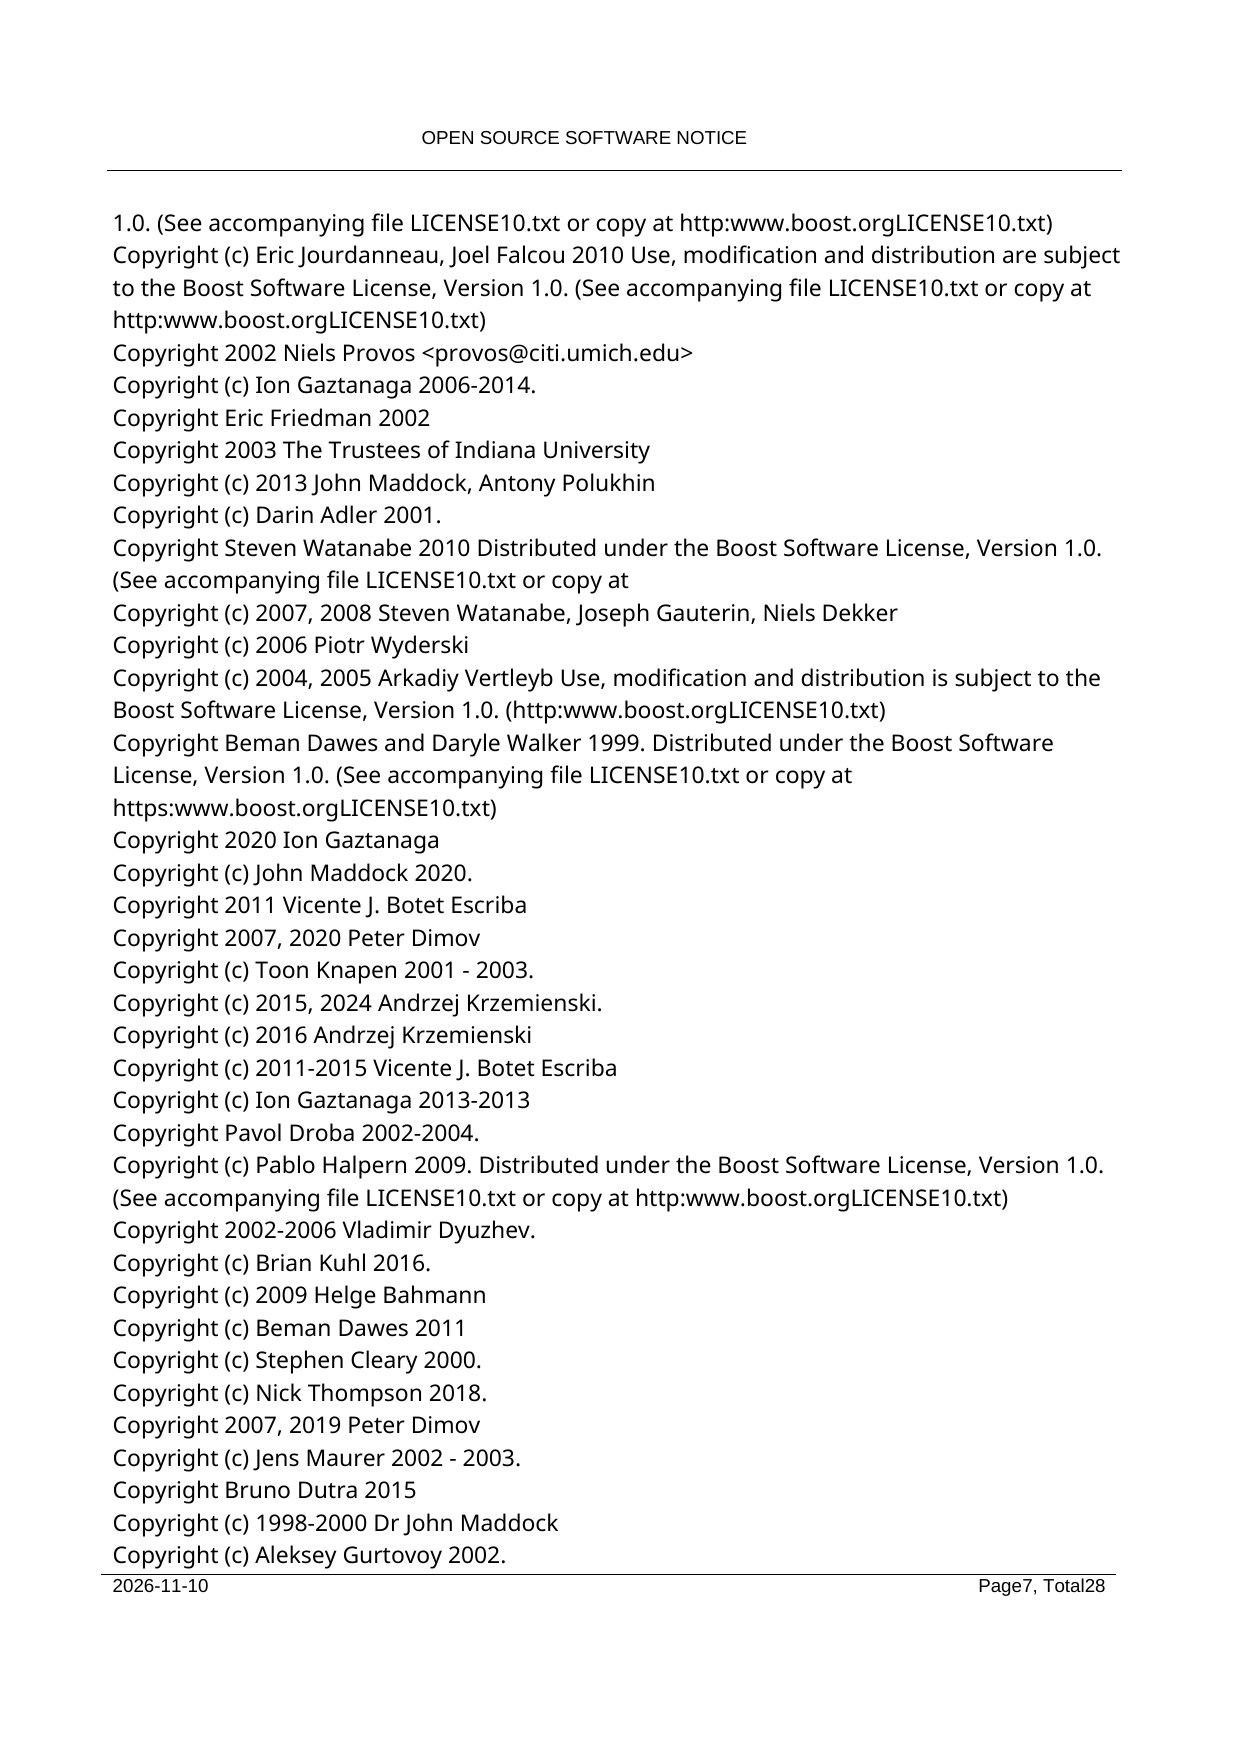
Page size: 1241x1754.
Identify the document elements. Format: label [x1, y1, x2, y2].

text [112, 206, 1128, 1571]
